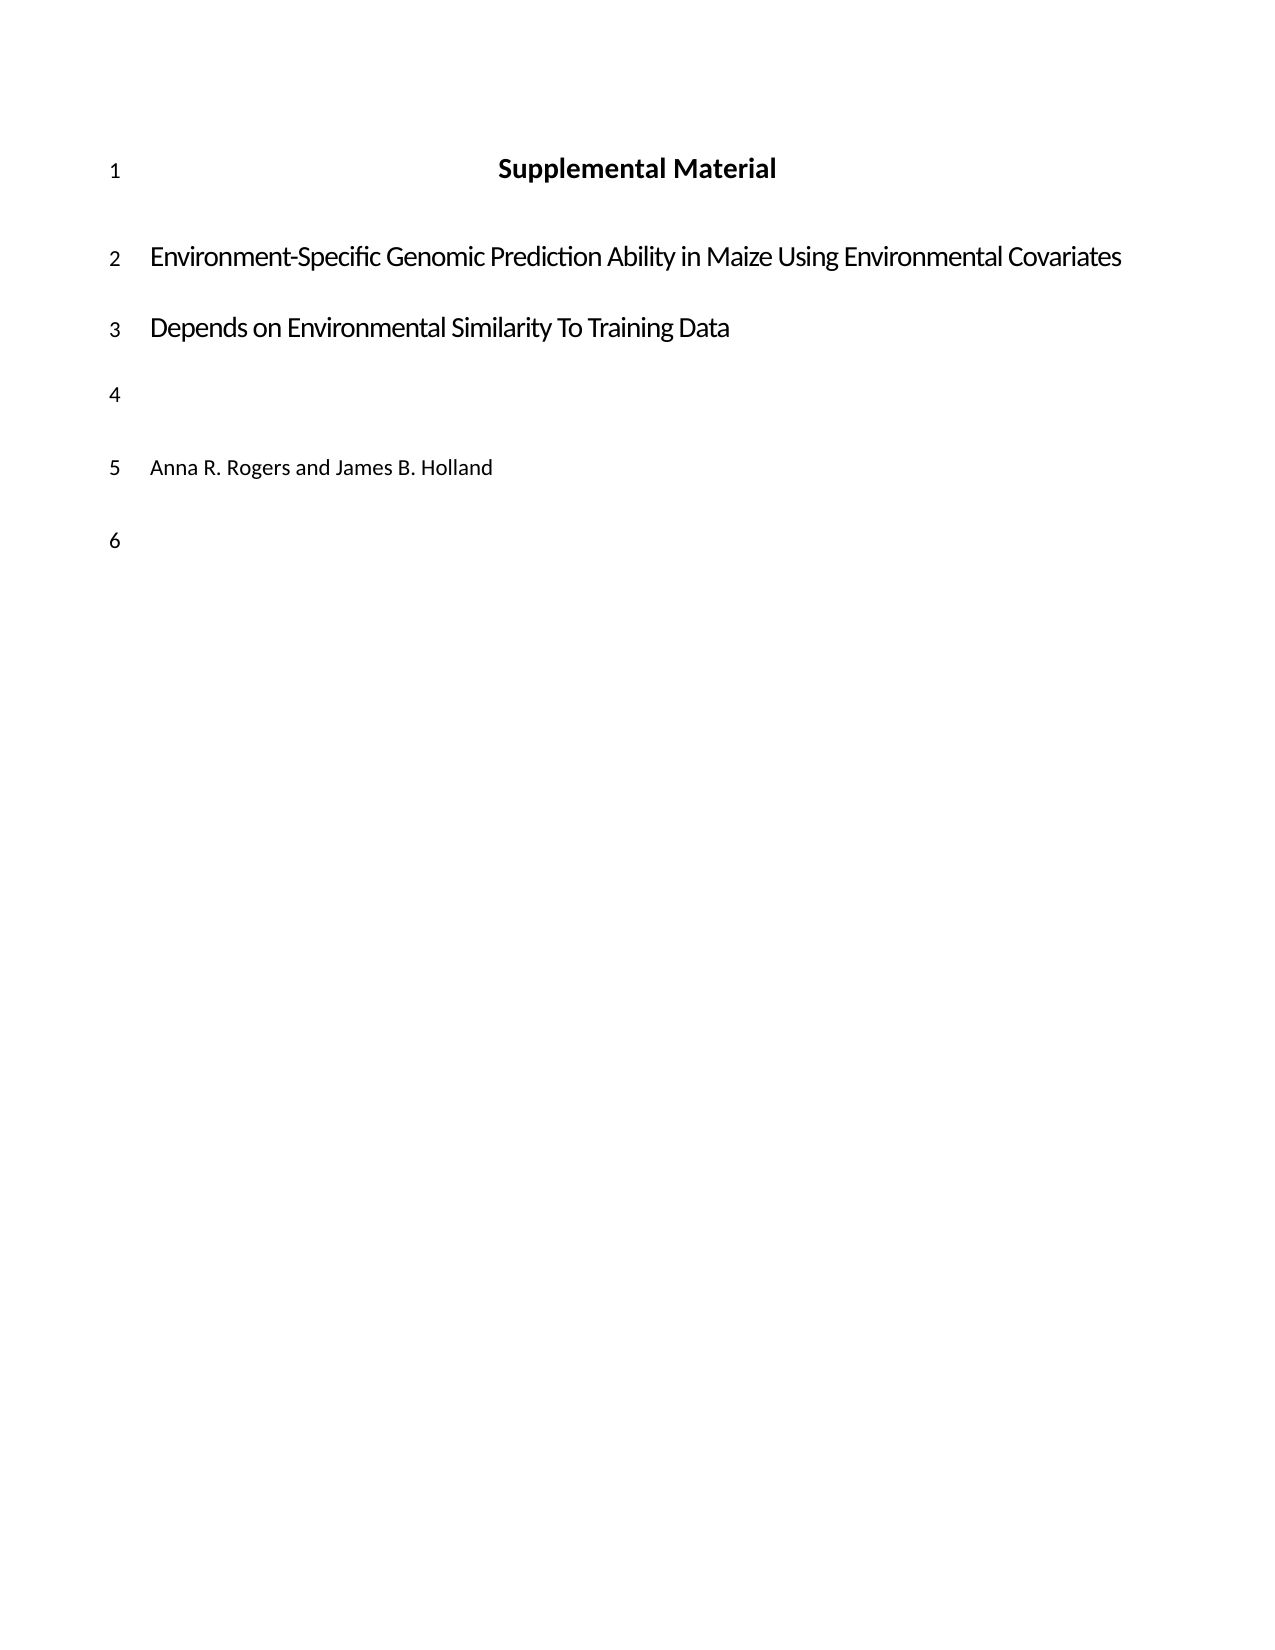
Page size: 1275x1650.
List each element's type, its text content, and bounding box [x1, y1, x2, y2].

text Supplemental Material [150, 150, 1125, 186]
title Environment-Specific Genomic Prediction Ability in Maize Using Environmental Covariates Depends on Environmental Similarity To Training Data [150, 238, 1125, 345]
text Anna R. Rogers and James B. Holland [150, 453, 1125, 481]
